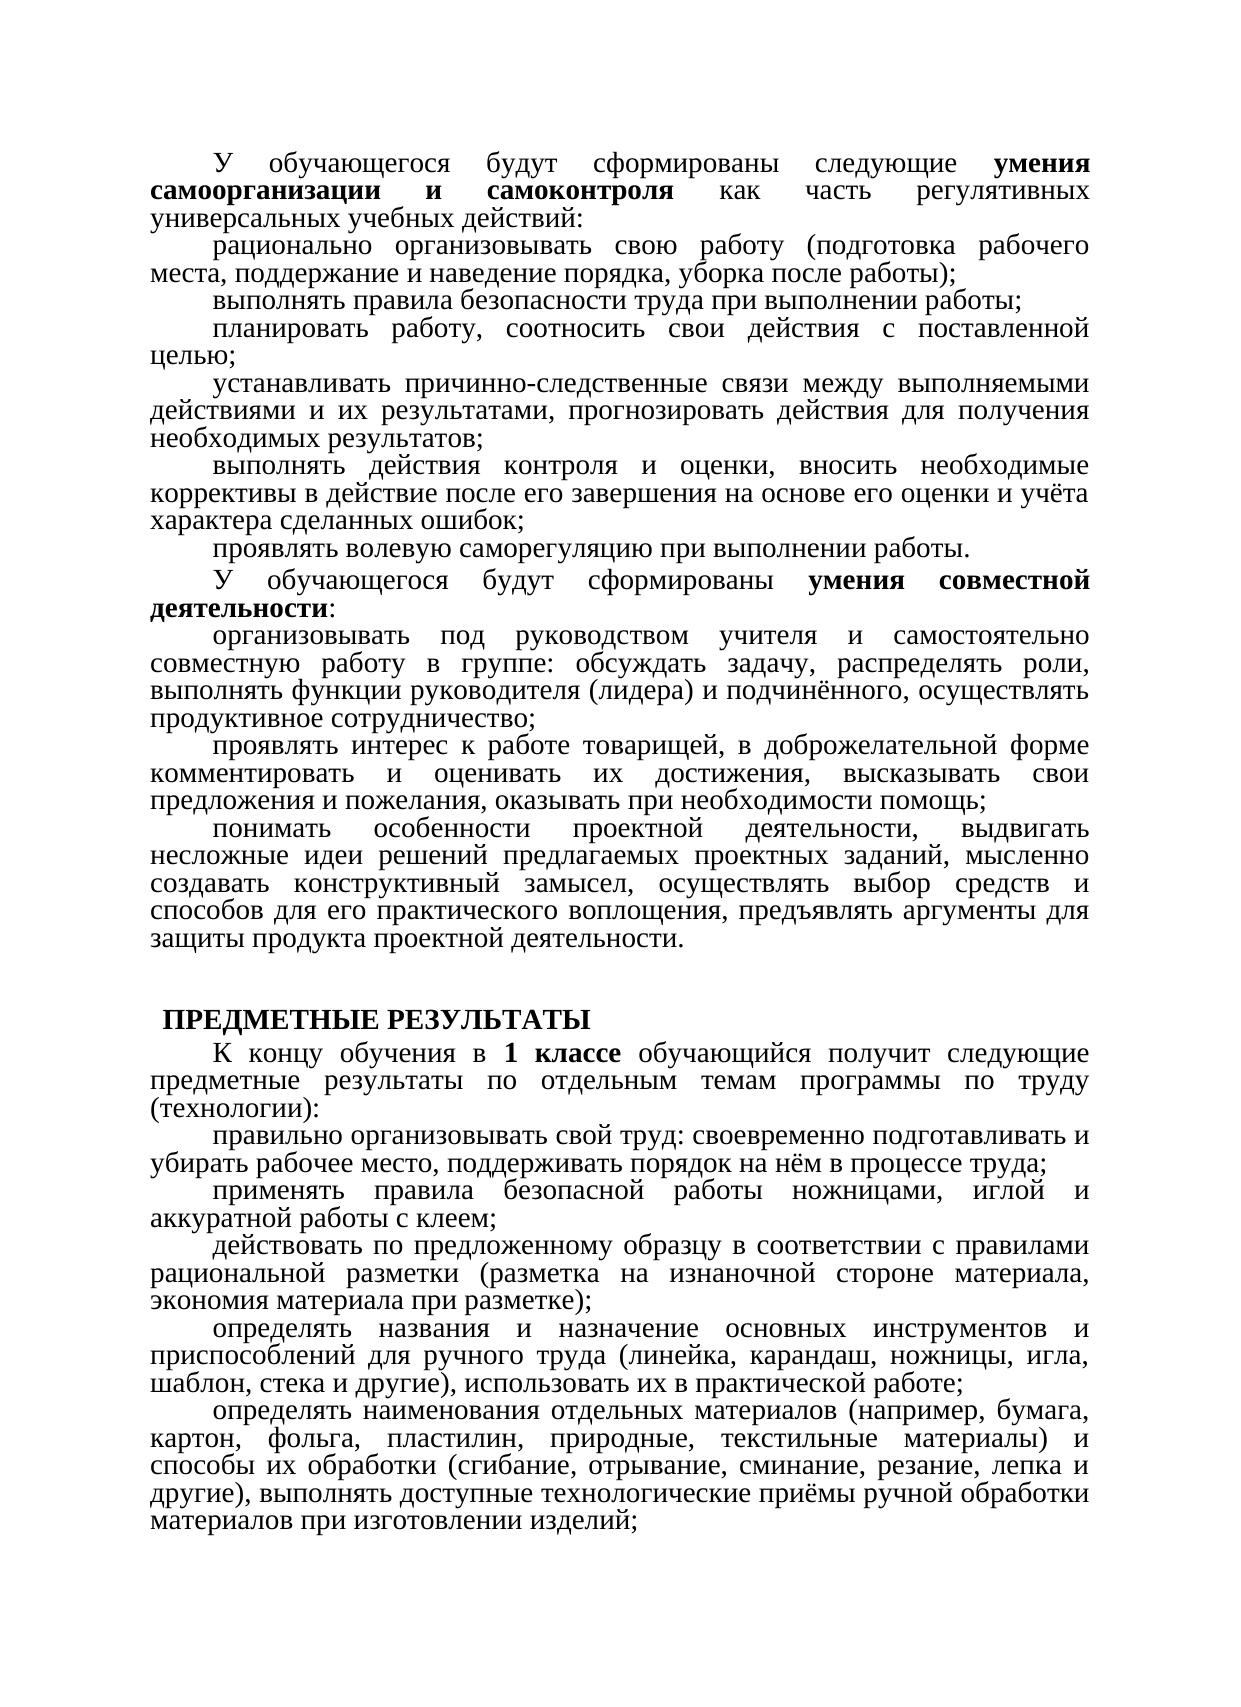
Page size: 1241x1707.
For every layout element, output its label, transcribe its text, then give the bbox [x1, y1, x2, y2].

text проявлять интерес к работе товарищей, в доброжелательной форме комментировать и оценивать их достижения, высказывать свои предложения и пожелания, оказывать при необходимости помощь; [150, 732, 1090, 815]
text применять правила безопасной работы ножницами, иглой и аккуратной работы с клеем; [150, 1177, 1090, 1232]
text выполнять действия контроля и оценки, вносить необходимые коррективы в действие после его завершения на основе его оценки и учёта характера сделанных ошибок; [150, 452, 1090, 535]
text планировать работу, соотносить свои действия с поставленной целью; [150, 315, 1090, 370]
text определять названия и назначение основных инструментов и приспособлений для ручного труда (линейка, карандаш, ножницы, игла, шаблон, стека и другие), использовать их в практической работе; [150, 1315, 1090, 1397]
text ПРЕДМЕТНЫЕ РЕЗУЛЬТАТЫ [162, 1007, 1090, 1035]
text проявлять волевую саморегуляцию при выполнении работы. [150, 535, 1090, 562]
text понимать особенности проектной деятельности, выдвигать несложные идеи решений предлагаемых проектных заданий, мысленно создавать конструктивный замысел, осуществлять выбор средств и способов для его практического воплощения, предъявлять аргументы для защиты продукта проектной деятельности. [150, 815, 1090, 952]
text устанавливать причинно-следственные связи между выполняемыми действиями и их результатами, прогнозировать действия для получения необходимых результатов; [150, 370, 1090, 452]
text рационально организовывать свою работу (подготовка рабочего места, поддержание и наведение порядка, уборка после работы); [150, 232, 1090, 287]
text У обучающегося будут сформированы умения совместной деятельности: [150, 567, 1090, 622]
text правильно организовывать свой труд: своевременно подготавливать и убирать рабочее место, поддерживать порядок на нём в процессе труда; [150, 1122, 1090, 1177]
text К концу обучения в 1 классе обучающийся получит следующие предметные результаты по отдельным темам программы по труду (технологии): [150, 1040, 1090, 1122]
text действовать по предложенному образцу в соответствии с правилами рациональной разметки (разметка на изнаночной стороне материала, экономия материала при разметке); [150, 1232, 1090, 1315]
text организовывать под руководством учителя и самостоятельно совместную работу в группе: обсуждать задачу, распределять роли, выполнять функции руководителя (лидера) и подчинённого, осуществлять продуктивное сотрудничество; [150, 622, 1090, 732]
text У обучающегося будут сформированы следующие умения самоорганизации и самоконтроля как часть регулятивных универсальных учебных действий: [150, 150, 1090, 232]
text выполнять правила безопасности труда при выполнении работы; [150, 287, 1090, 315]
text определять наименования отдельных материалов (например, бумага, картон, фольга, пластилин, природные, текстильные материалы) и способы их обработки (сгибание, отрывание, сминание, резание, лепка и другие), выполнять доступные технологические приёмы ручной обработки материалов при изготовлении изделий; [150, 1397, 1090, 1535]
